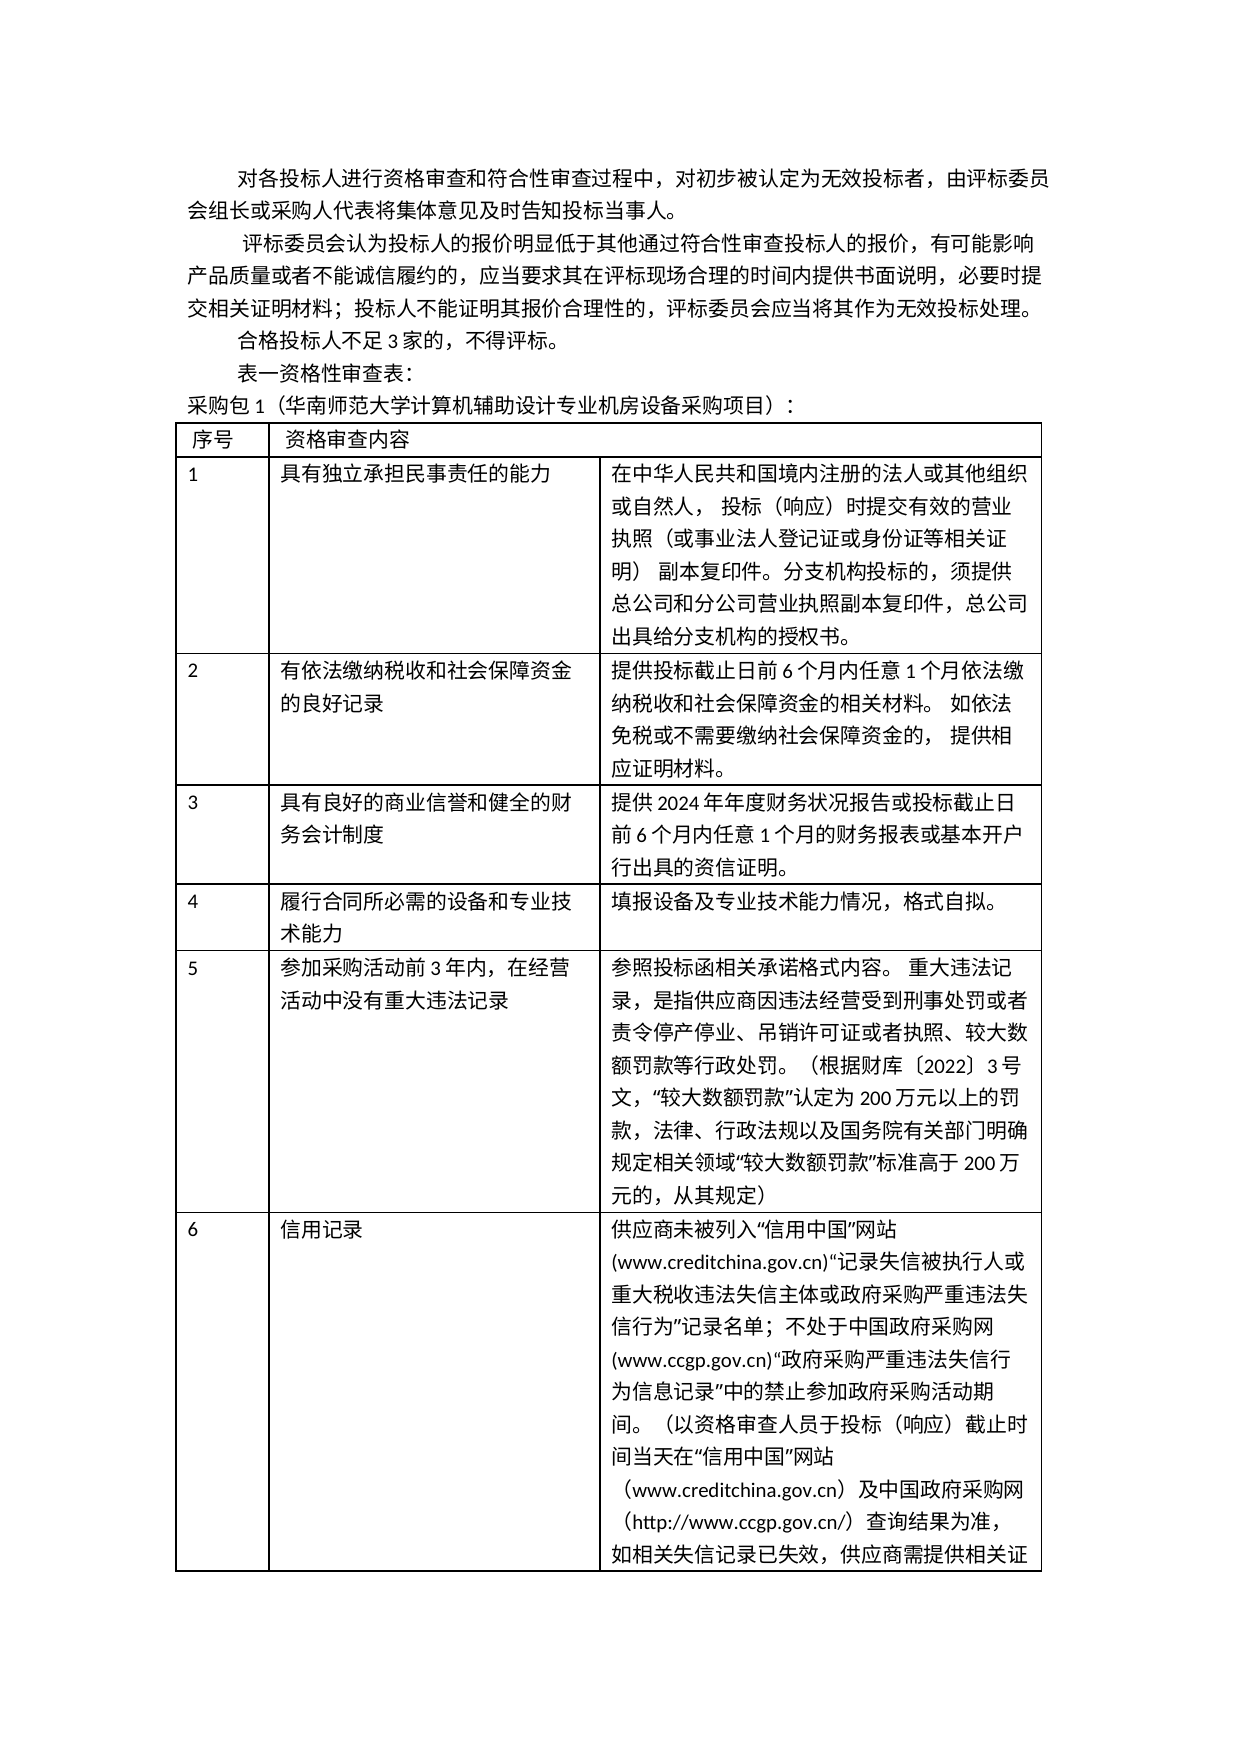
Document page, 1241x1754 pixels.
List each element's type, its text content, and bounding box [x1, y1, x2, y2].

table_cell 具有良好的商业信誉和健全的财务会计制度 [270, 786, 599, 883]
table_cell 在中华人民共和国境内注册的法人或其他组织或自然人， 投标（响应）时提交有效的营业执照（或事业法人登记证或身份证等相关证明） 副本复印件。分支机构投标的，须提供总公司和分公司营业执照副本复印件，总公司出具给分支机构的授权书。 [601, 458, 1041, 653]
table_cell 3 [177, 786, 268, 883]
table_cell 提供2024年年度财务状况报告或投标截止日前6个月内任意1个月的财务报表或基本开户行出具的资信证明。 [601, 786, 1041, 883]
text 合格投标人不足3家的，不得评标。 [187, 324, 1053, 357]
table_cell 5 [177, 951, 268, 1211]
table_cell 填报设备及专业技术能力情况，格式自拟。 [601, 885, 1041, 950]
text 表一资格性审查表： [187, 357, 1053, 389]
table_cell 1 [177, 458, 268, 653]
text 评标委员会认为投标人的报价明显低于其他通过符合性审查投标人的报价，有可能影响产品质量或者不能诚信履约的，应当要求其在评标现场合理的时间内提供书面说明，必要时提交相关证明材料；投标人不能证明其报价合理性的，评标委员会应当将其作为无效投标处理。 [187, 227, 1053, 324]
table_cell 具有独立承担民事责任的能力 [270, 458, 599, 653]
table_cell 4 [177, 885, 268, 950]
table_cell 提供投标截止日前6个月内任意1个月依法缴纳税收和社会保障资金的相关材料。 如依法免税或不需要缴纳社会保障资金的， 提供相应证明材料。 [601, 654, 1041, 784]
table_cell 参照投标函相关承诺格式内容。 重大违法记录，是指供应商因违法经营受到刑事处罚或者责令停产停业、吊销许可证或者执照、较大数额罚款等行政处罚。（根据财库〔2022〕3号文，“较大数额罚款”认定为200万元以上的罚款，法律、行政法规以及国务院有关部门明确规定相关领域“较大数额罚款”标准高于200万元的，从其规定） [601, 951, 1041, 1211]
table_cell 履行合同所必需的设备和专业技术能力 [270, 885, 599, 950]
table_header 资格审查内容 [270, 424, 1041, 456]
table_cell 信用记录 [270, 1213, 599, 1570]
table_cell 6 [177, 1213, 268, 1570]
text 对各投标人进行资格审查和符合性审查过程中，对初步被认定为无效投标者，由评标委员会组长或采购人代表将集体意见及时告知投标当事人。 [187, 162, 1053, 227]
table_cell 2 [177, 654, 268, 784]
table_cell 参加采购活动前3年内，在经营活动中没有重大违法记录 [270, 951, 599, 1211]
table_header 序号 [177, 424, 268, 456]
text 采购包1（华南师范大学计算机辅助设计专业机房设备采购项目）： [187, 389, 1053, 422]
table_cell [601, 1213, 1041, 1570]
table_cell 有依法缴纳税收和社会保障资金的良好记录 [270, 654, 599, 784]
